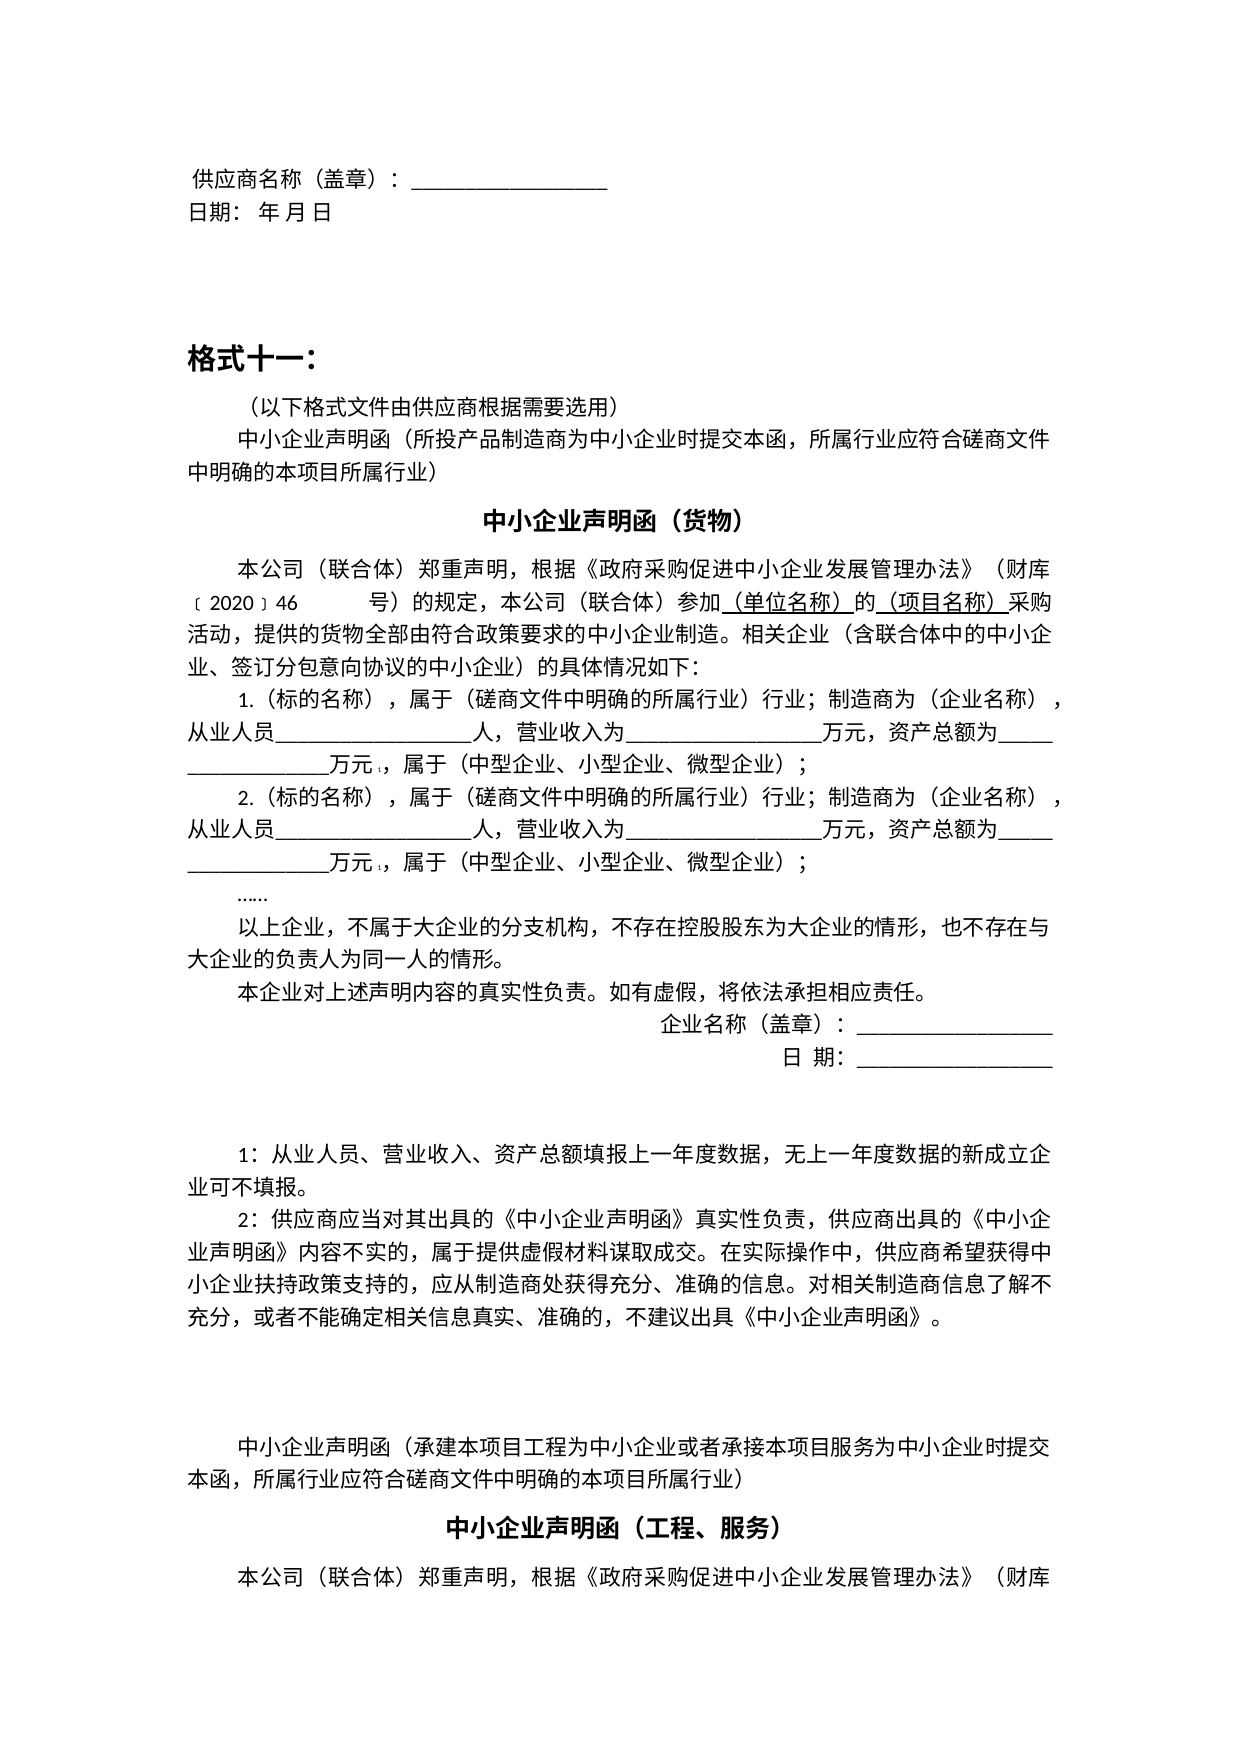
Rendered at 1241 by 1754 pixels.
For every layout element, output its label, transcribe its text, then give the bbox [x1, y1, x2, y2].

text 日 期：__________________ [187, 1039, 1053, 1072]
text 1.（标的名称），属于（磋商文件中明确的所属行业）行业；制造商为（企业名称），从业人员__________________人，营业收入为__________________万元，资产总额为__________________万元1，属于（中型企业、小型企业、微型企业）； [187, 682, 1053, 779]
text 日期： 年 月 日 [187, 194, 1053, 227]
text 2：供应商应当对其出具的《中小企业声明函》真实性负责，供应商出具的《中小企业声明函》内容不实的，属于提供虚假材料谋取成交。在实际操作中，供应商希望获得中小企业扶持政策支持的，应从制造商处获得充分、准确的信息。对相关制造商信息了解不充分，或者不能确定相关信息真实、准确的，不建议出具《中小企业声明函》。 [187, 1202, 1053, 1332]
text 中小企业声明函（所投产品制造商为中小企业时提交本函，所属行业应符合磋商文件中明确的本项目所属行业） [187, 422, 1053, 487]
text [187, 1559, 1053, 1592]
text 2.（标的名称），属于（磋商文件中明确的所属行业）行业；制造商为（企业名称），从业人员__________________人，营业收入为__________________万元，资产总额为__________________万元1，属于（中型企业、小型企业、微型企业）； [187, 779, 1053, 877]
text 本公司（联合体）郑重声明，根据《政府采购促进中小企业发展管理办法》（财库﹝2020﹞46 号）的规定，本公司（联合体）参加（单位名称）的（项目名称）采购活动，提供的货物全部由符合政策要求的中小企业制造。相关企业（含联合体中的中小企业、签订分包意向协议的中小企业）的具体情况如下： [187, 552, 1053, 682]
text 本企业对上述声明内容的真实性负责。如有虚假，将依法承担相应责任。 [187, 974, 1053, 1007]
text 企业名称（盖章）：__________________ [187, 1007, 1053, 1039]
text 供应商名称（盖章）：__________________ [187, 162, 1053, 194]
text 中小企业声明函（承建本项目工程为中小企业或者承接本项目服务为中小企业时提交本函，所属行业应符合磋商文件中明确的本项目所属行业） [187, 1429, 1053, 1494]
text …… [187, 877, 1053, 909]
text 中小企业声明函（工程、服务） [187, 1494, 1053, 1559]
text 格式十一： [187, 324, 1053, 389]
text 以上企业，不属于大企业的分支机构，不存在控股股东为大企业的情形，也不存在与大企业的负责人为同一人的情形。 [187, 909, 1053, 974]
text 1：从业人员、营业收入、资产总额填报上一年度数据，无上一年度数据的新成立企业可不填报。 [187, 1137, 1053, 1202]
text 中小企业声明函（货物） [187, 487, 1053, 552]
text （以下格式文件由供应商根据需要选用） [187, 389, 1053, 422]
